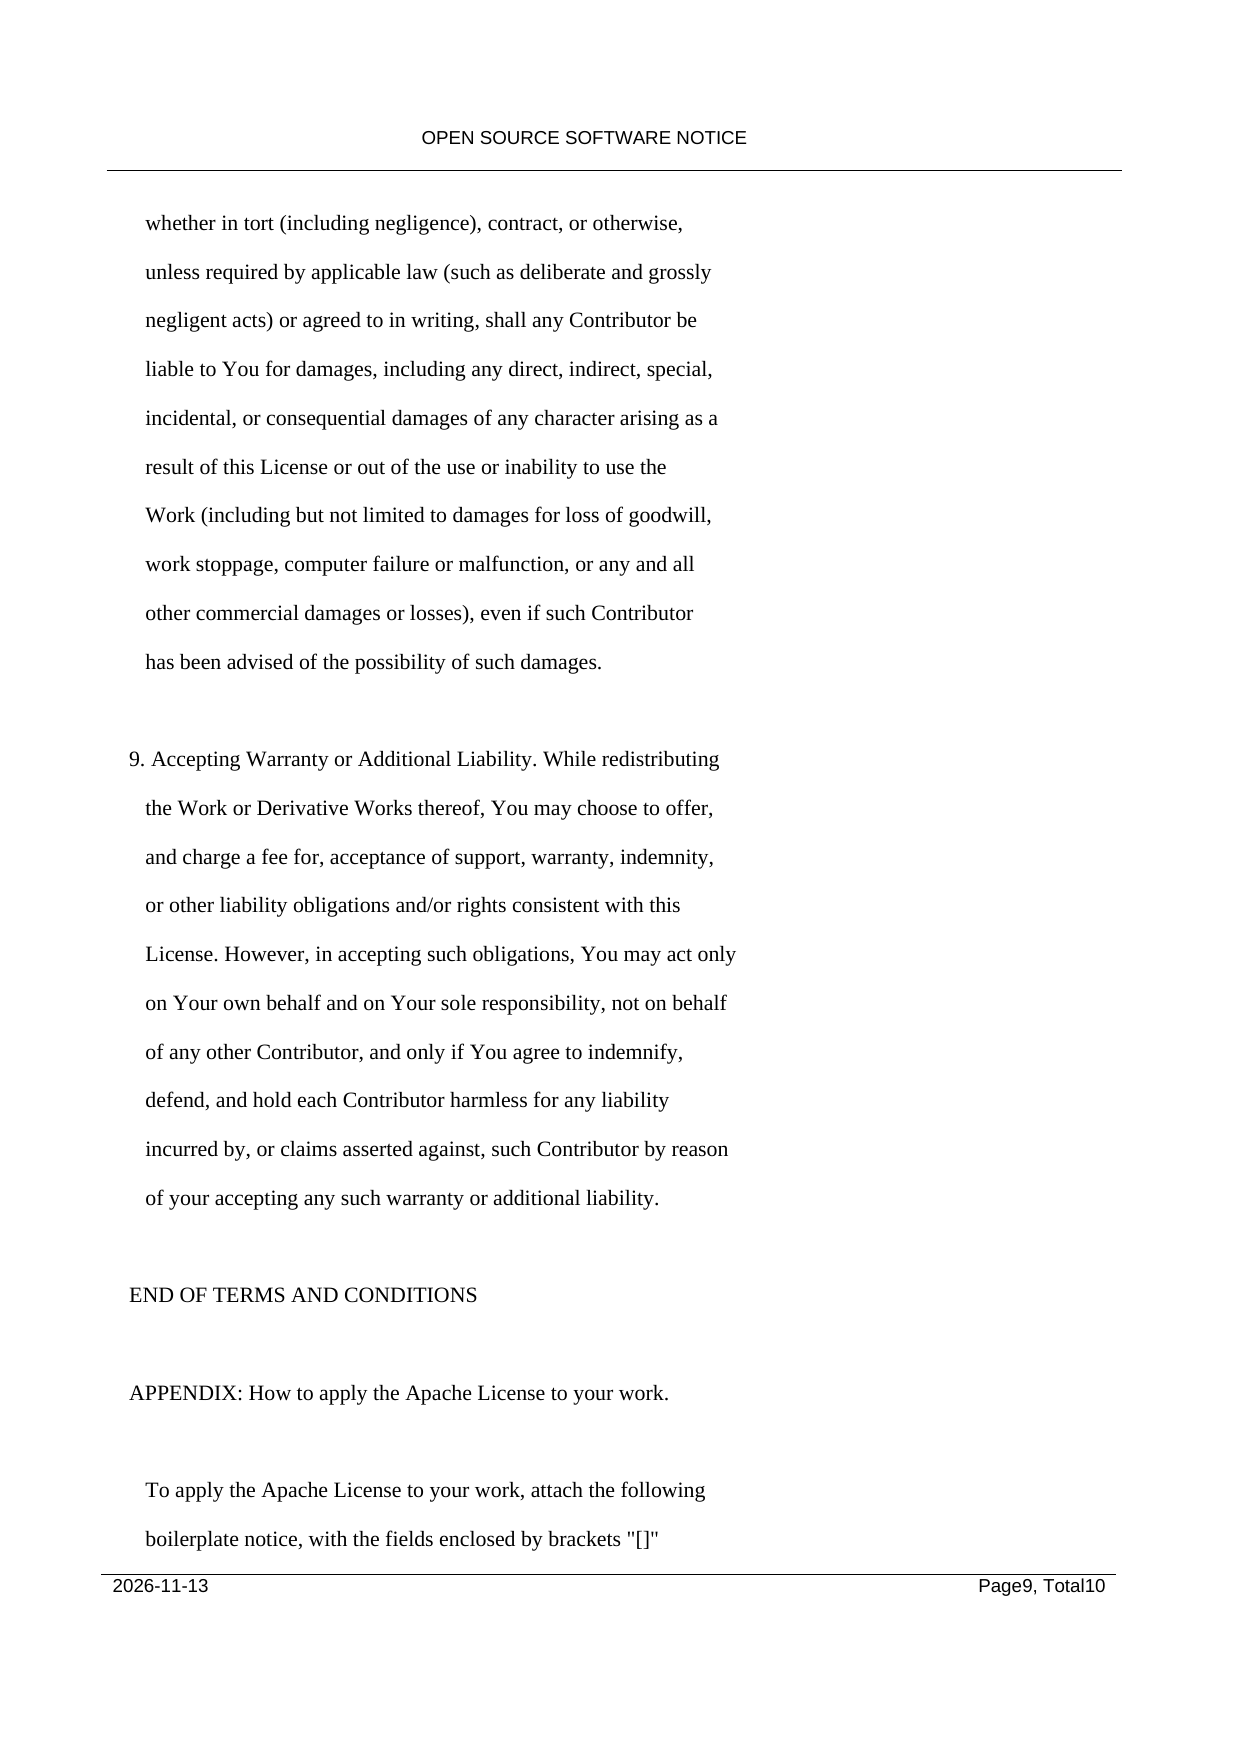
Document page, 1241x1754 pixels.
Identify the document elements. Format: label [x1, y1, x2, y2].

text [112, 206, 1128, 1555]
